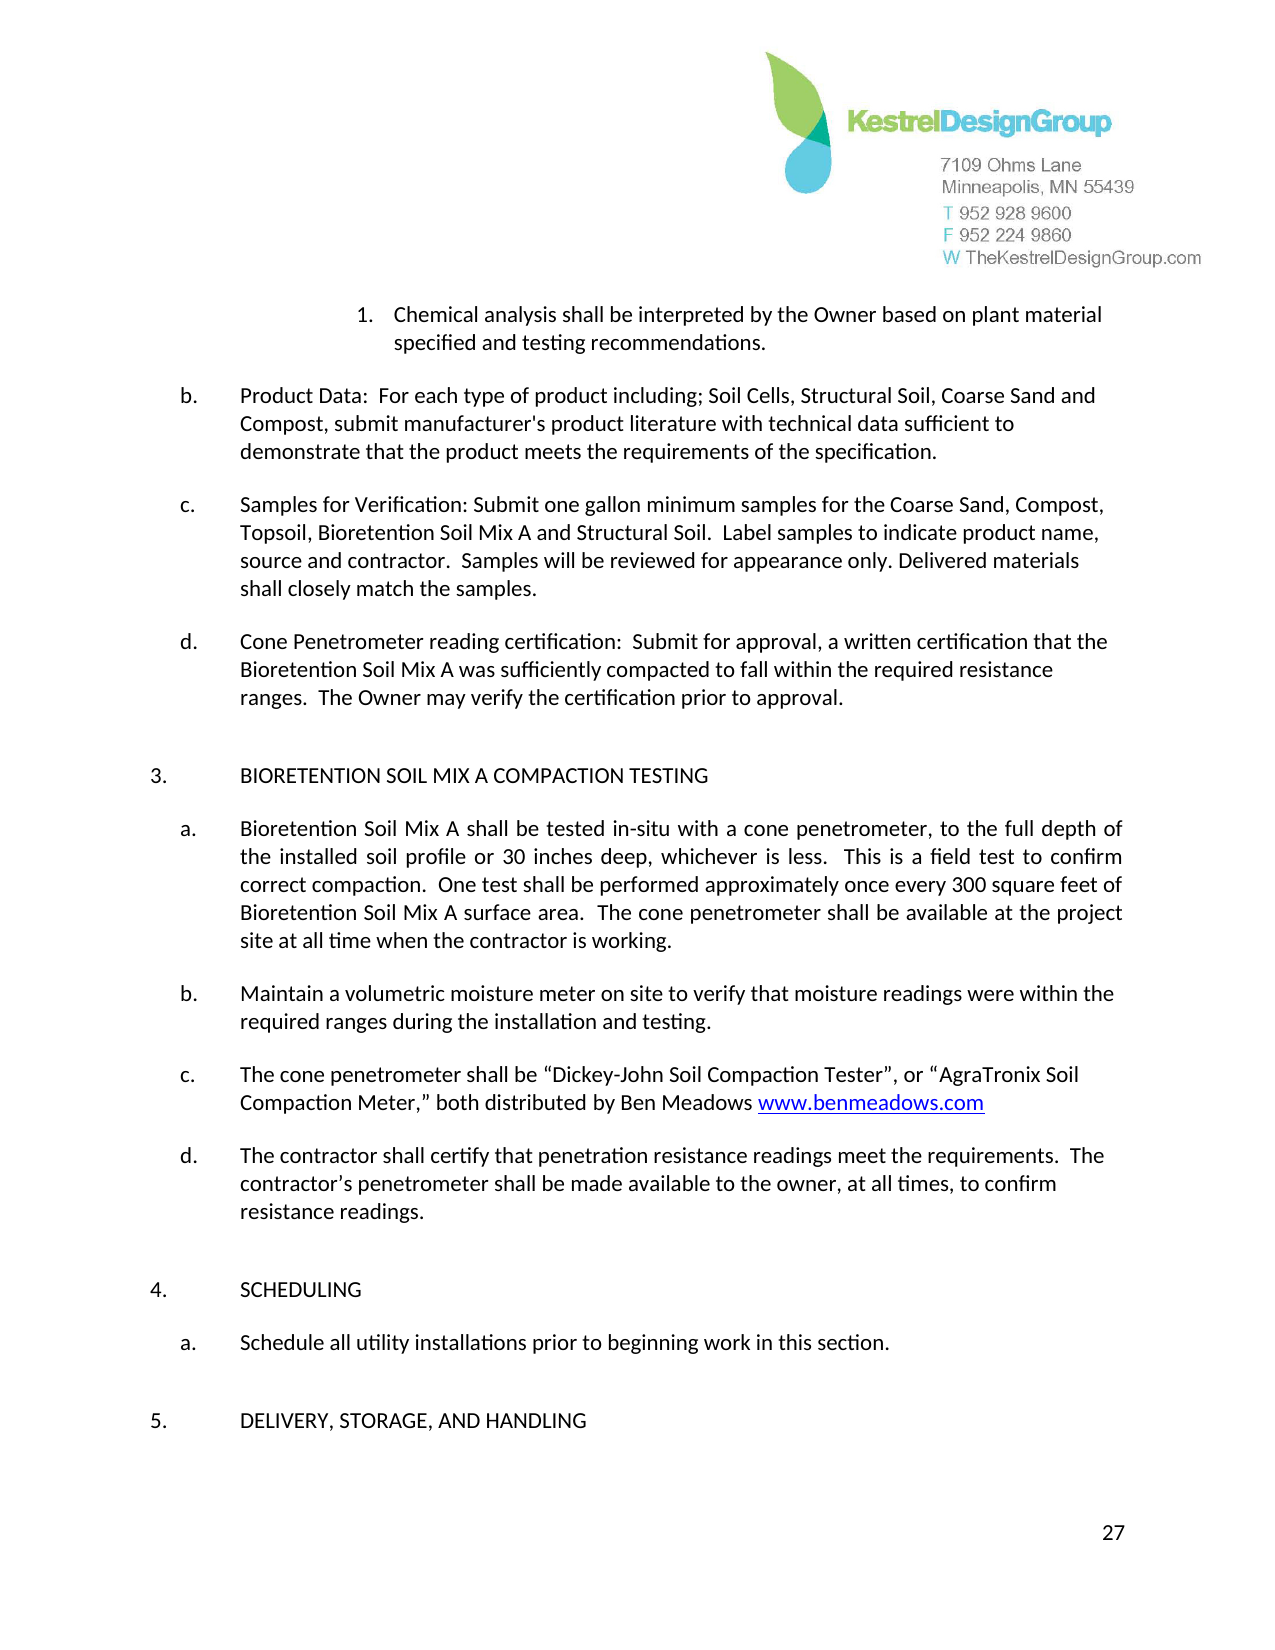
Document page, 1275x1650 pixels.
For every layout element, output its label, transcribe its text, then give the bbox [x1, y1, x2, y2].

list Chemical analysis shall be interpreted by the Owner based on plant material specified and testing recommendations. [356, 300, 1125, 356]
list Schedule all utility installations prior to beginning work in this section. [180, 1328, 1125, 1357]
list SCHEDULING [150, 1276, 1125, 1303]
list Bioretention Soil Mix A shall be tested in-situ with a cone penetrometer, to the full depth of the installed soil profile or 30 inches deep, whichever is less. This is a field test to confirm correct compaction. One test shall be performed approximately once every 300 square feet of Bioretention Soil Mix A surface area. The cone penetrometer shall be available at the project site at all time when the contractor is working. [180, 814, 1125, 954]
list BIORETENTION SOIL MIX A COMPACTION TESTING [150, 761, 1125, 789]
list Samples for Verification: Submit one gallon minimum samples for the Coarse Sand, Compost, Topsoil, Bioretention Soil Mix A and Structural Soil. Label samples to indicate product name, source and contractor. Samples will be reviewed for appearance only. Delivered materials shall closely match the samples. [180, 490, 1125, 602]
list The cone penetrometer shall be “Dickey-John Soil Compaction Tester”, or “AgraTronix Soil Compaction Meter,” both distributed by Ben Meadows www.benmeadows.com [180, 1060, 1125, 1116]
list Product Data: For each type of product including; Soil Cells, Structural Soil, Coarse Sand and Compost, submit manufacturer's product literature with technical data sufficient to demonstrate that the product meets the requirements of the specification. [180, 381, 1125, 465]
picture [757, 44, 1210, 274]
list Maintain a volumetric moisture meter on site to verify that moisture readings were within the required ranges during the installation and testing. [180, 979, 1125, 1035]
list Cone Penetrometer reading certification: Submit for approval, a written certification that the Bioretention Soil Mix A was sufficiently compacted to fall within the required resistance ranges. The Owner may verify the certification prior to approval. [180, 627, 1125, 711]
list The contractor shall certify that penetration resistance readings meet the requirements. The contractor’s penetrometer shall be made available to the owner, at all times, to confirm resistance readings. [180, 1141, 1125, 1226]
list DELIVERY, STORAGE, AND HANDLING [150, 1407, 1125, 1434]
